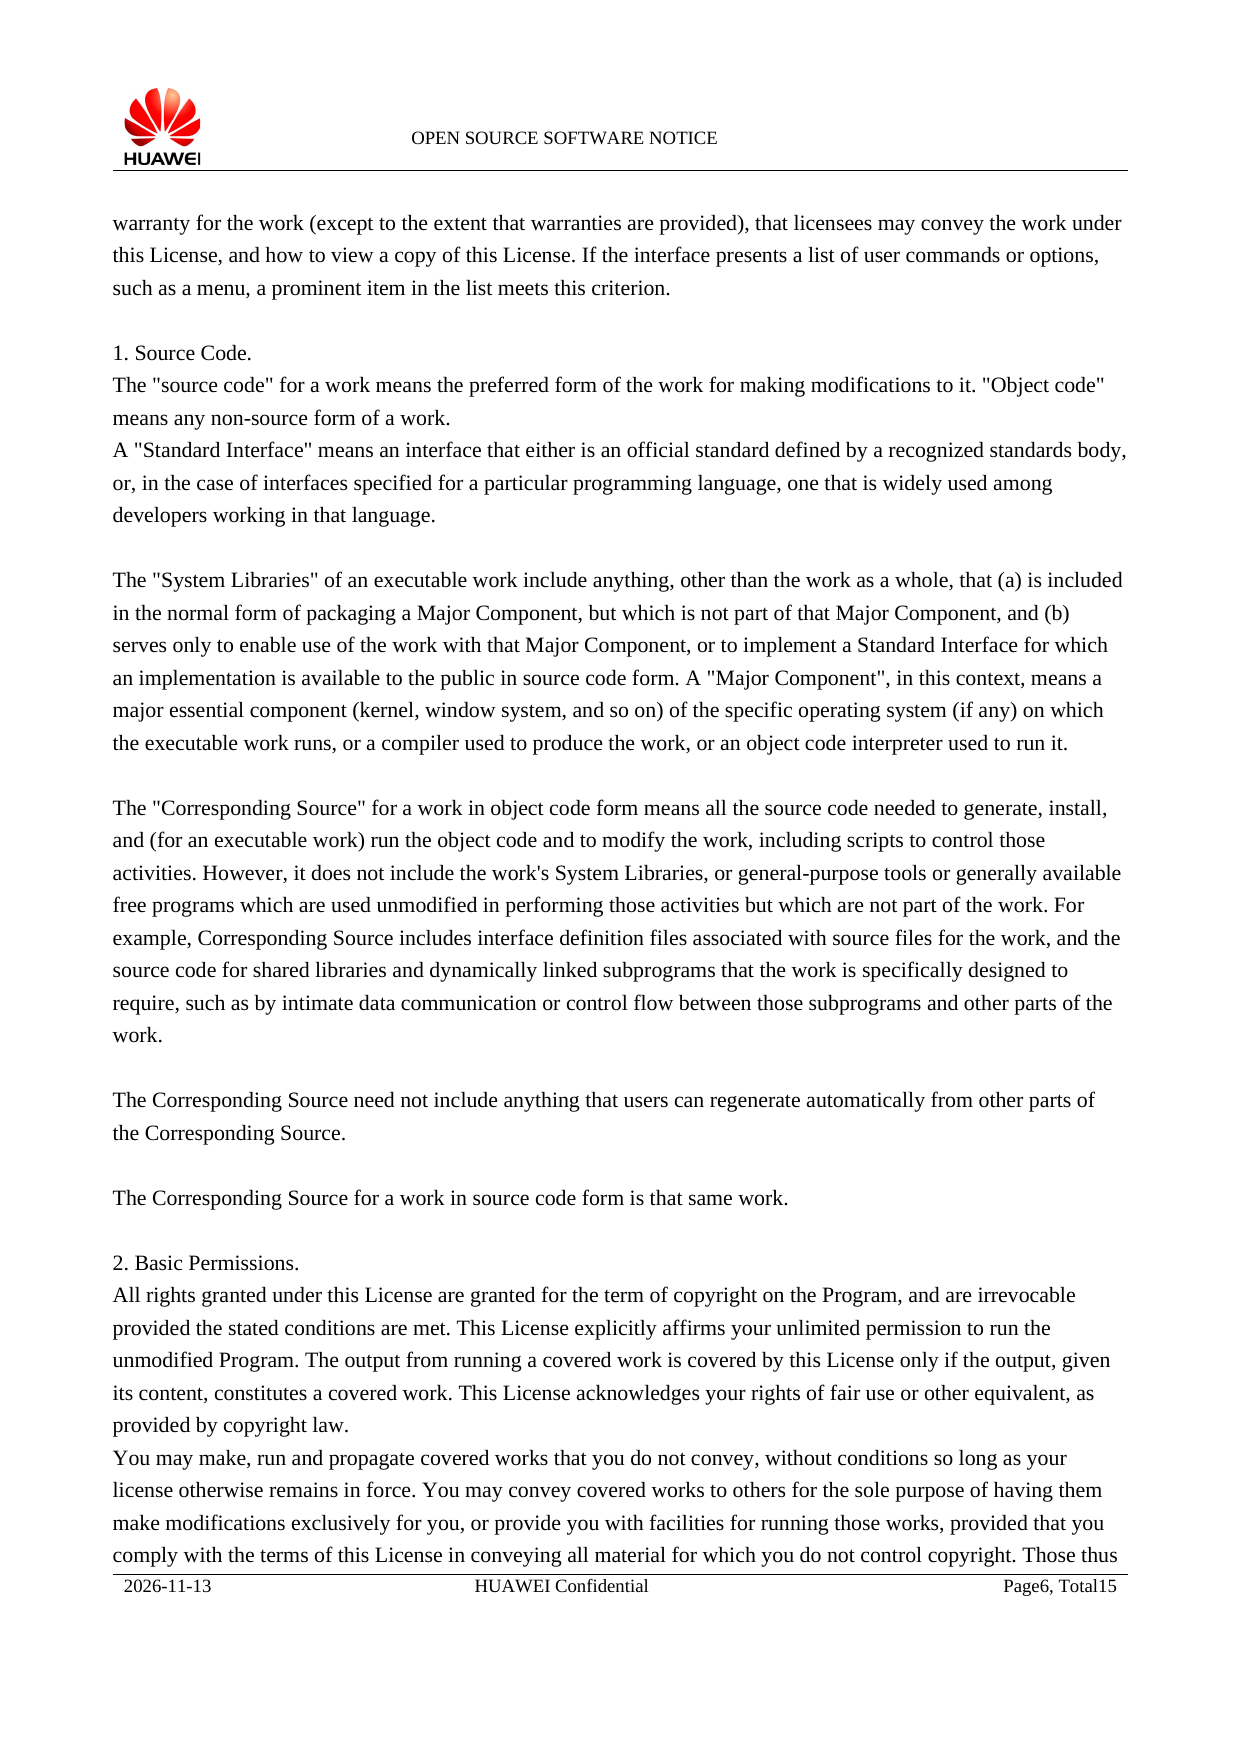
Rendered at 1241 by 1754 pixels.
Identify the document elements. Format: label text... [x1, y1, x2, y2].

text The "System Libraries" of an executable work include anything, other than the work as a whole, that (a) is included in the normal form of packaging a Major Component, but which is not part of that Major Component, and (b) serves only to enable use of the work with that Major Component, or to implement a Standard Interface for which an implementation is available to the public in source code form. A "Major Component", in this context, means a major essential component (kernel, window system, and so on) of the specific operating system (if any) on which the executable work runs, or a compiler used to produce the work, or an object code interpreter used to run it. [112, 564, 1128, 759]
text The "source code" for a work means the preferred form of the work for making modifications to it. "Object code" means any non-source form of a work. [112, 369, 1128, 434]
text The "Corresponding Source" for a work in object code form means all the source code needed to generate, install, and (for an executable work) run the object code and to modify the work, including scripts to control those activities. However, it does not include the work's System Libraries, or general-purpose tools or generally available free programs which are used unmodified in performing those activities but which are not part of the work. For example, Corresponding Source includes interface definition files associated with source files for the work, and the source code for shared libraries and dynamically linked subprograms that the work is specifically designed to require, such as by intimate data communication or control flow between those subprograms and other parts of the work. [112, 791, 1128, 1051]
text 2. Basic Permissions. [112, 1246, 1128, 1279]
text A "Standard Interface" means an interface that either is an official standard defined by a recognized standards body, or, in the case of interfaces specified for a particular programming language, one that is widely used among developers working in that language. [112, 434, 1128, 531]
picture [124, 88, 201, 165]
text The Corresponding Source for a work in source code form is that same work. [112, 1181, 1128, 1214]
text All rights granted under this License are granted for the term of copyright on the Program, and are irrevocable provided the stated conditions are met. This License explicitly affirms your unlimited permission to run the unmodified Program. The output from running a covered work is covered by this License only if the output, given its content, constitutes a covered work. This License acknowledges your rights of fair use or other equivalent, as provided by copyright law. [112, 1279, 1128, 1441]
text 1. Source Code. [112, 336, 1128, 369]
text The Corresponding Source need not include anything that users can regenerate automatically from other parts of the Corresponding Source. [112, 1084, 1128, 1149]
